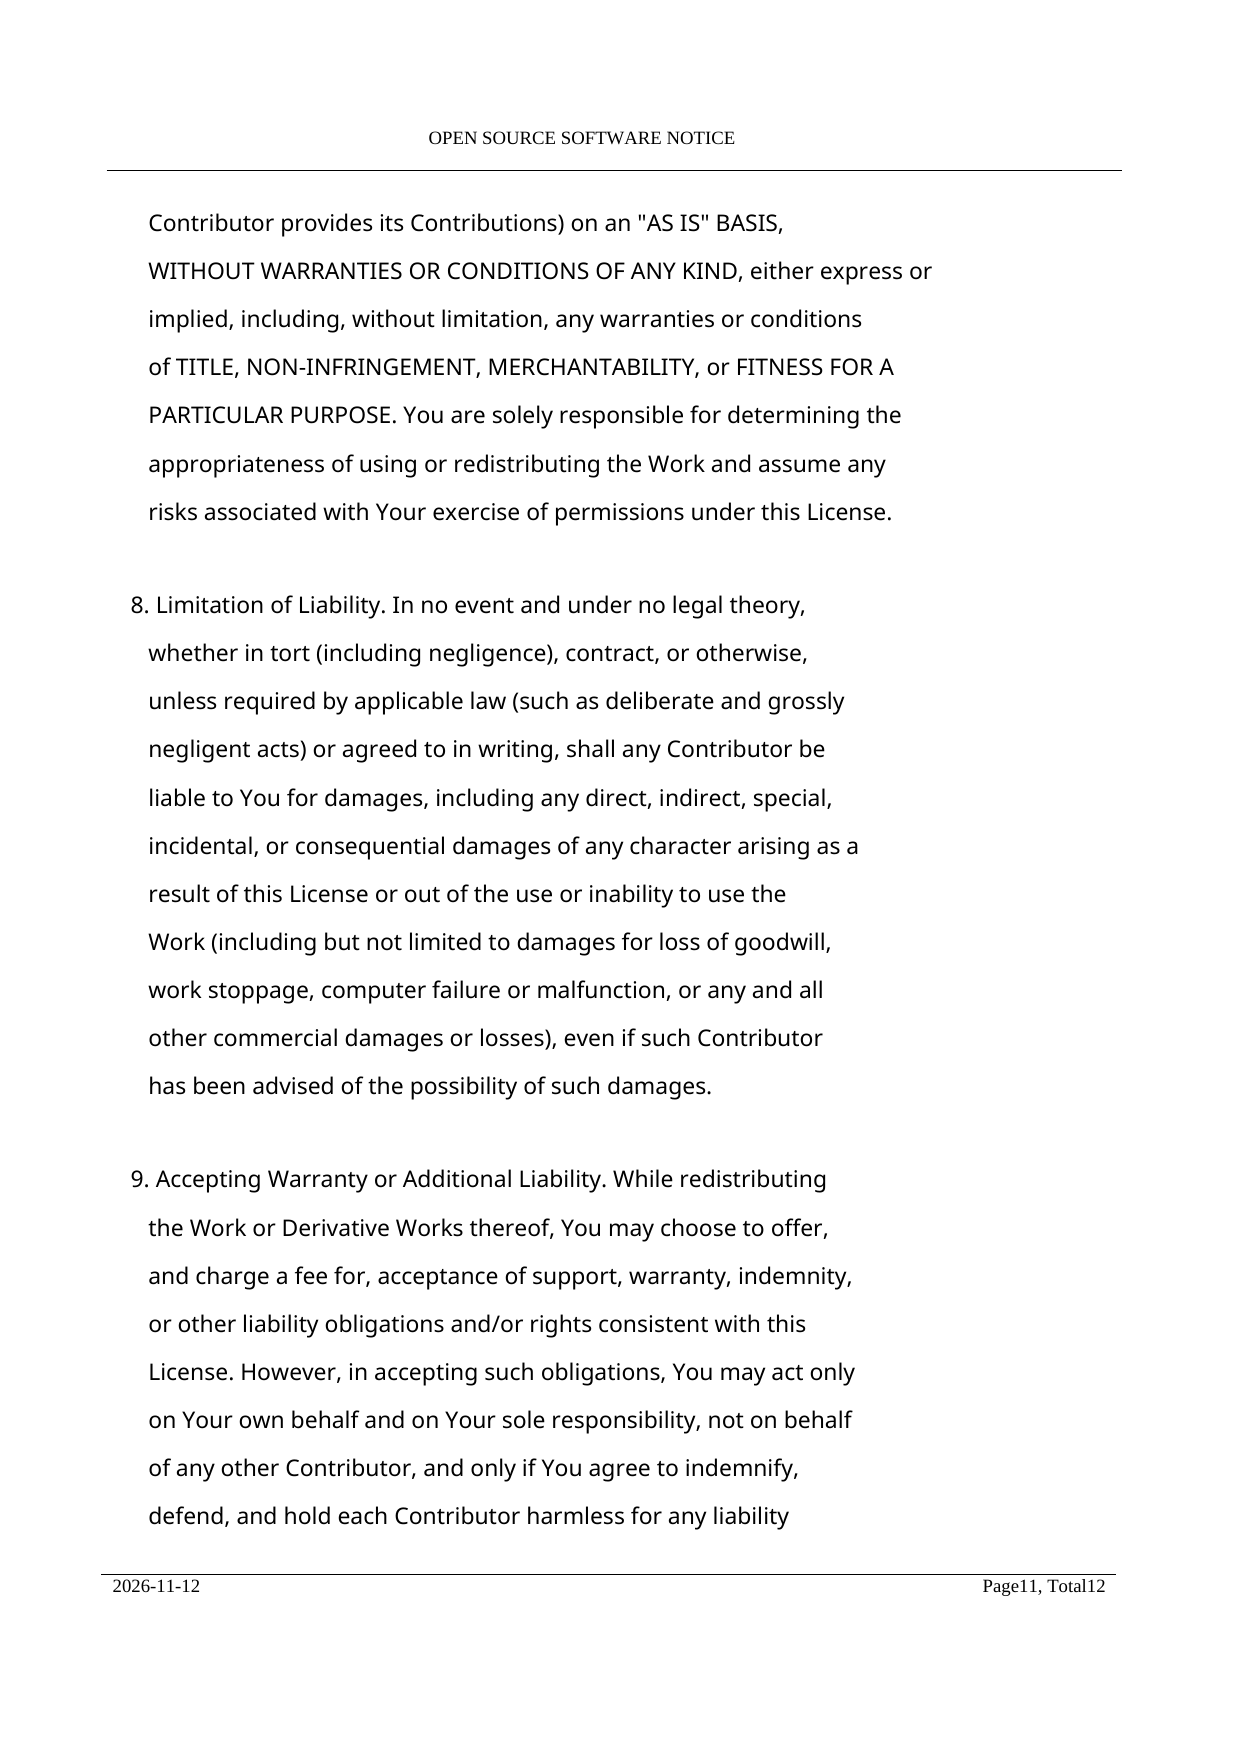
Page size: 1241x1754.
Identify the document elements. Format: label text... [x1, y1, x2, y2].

text or other liability obligations and/or rights consistent with this [112, 1307, 1128, 1340]
text and charge a fee for, acceptance of support, warranty, indemnity, [112, 1259, 1128, 1292]
text incidental, or consequential damages of any character arising as a [112, 829, 1128, 861]
text PARTICULAR PURPOSE. You are solely responsible for determining the [112, 399, 1128, 431]
text on Your own behalf and on Your sole responsibility, not on behalf [112, 1403, 1128, 1436]
text Work (including but not limited to damages for loss of goodwill, [112, 925, 1128, 958]
text liable to You for damages, including any direct, indirect, special, [112, 781, 1128, 813]
text Contributor provides its Contributions) on an "AS IS" BASIS, [112, 206, 1128, 239]
text result of this License or out of the use or inability to use the [112, 877, 1128, 909]
text License. However, in accepting such obligations, You may act only [112, 1355, 1128, 1388]
text WITHOUT WARRANTIES OR CONDITIONS OF ANY KIND, either express or [112, 254, 1128, 287]
text 9. Accepting Warranty or Additional Liability. While redistributing [112, 1163, 1128, 1195]
text risks associated with Your exercise of permissions under this License. [112, 495, 1128, 528]
text of TITLE, NON-INFRINGEMENT, MERCHANTABILITY, or FITNESS FOR A [112, 351, 1128, 383]
text of any other Contributor, and only if You agree to indemnify, [112, 1452, 1128, 1484]
text appropriateness of using or redistributing the Work and assume any [112, 447, 1128, 479]
text has been advised of the possibility of such damages. [112, 1069, 1128, 1102]
text unless required by applicable law (such as deliberate and grossly [112, 684, 1128, 717]
text other commercial damages or losses), even if such Contributor [112, 1021, 1128, 1054]
text whether in tort (including negligence), contract, or otherwise, [112, 636, 1128, 669]
text negligent acts) or agreed to in writing, shall any Contributor be [112, 733, 1128, 765]
text work stoppage, computer failure or malfunction, or any and all [112, 973, 1128, 1006]
text implied, including, without limitation, any warranties or conditions [112, 303, 1128, 335]
text the Work or Derivative Works thereof, You may choose to offer, [112, 1211, 1128, 1243]
text defend, and hold each Contributor harmless for any liability [112, 1500, 1128, 1532]
text 8. Limitation of Liability. In no event and under no legal theory, [112, 588, 1128, 621]
